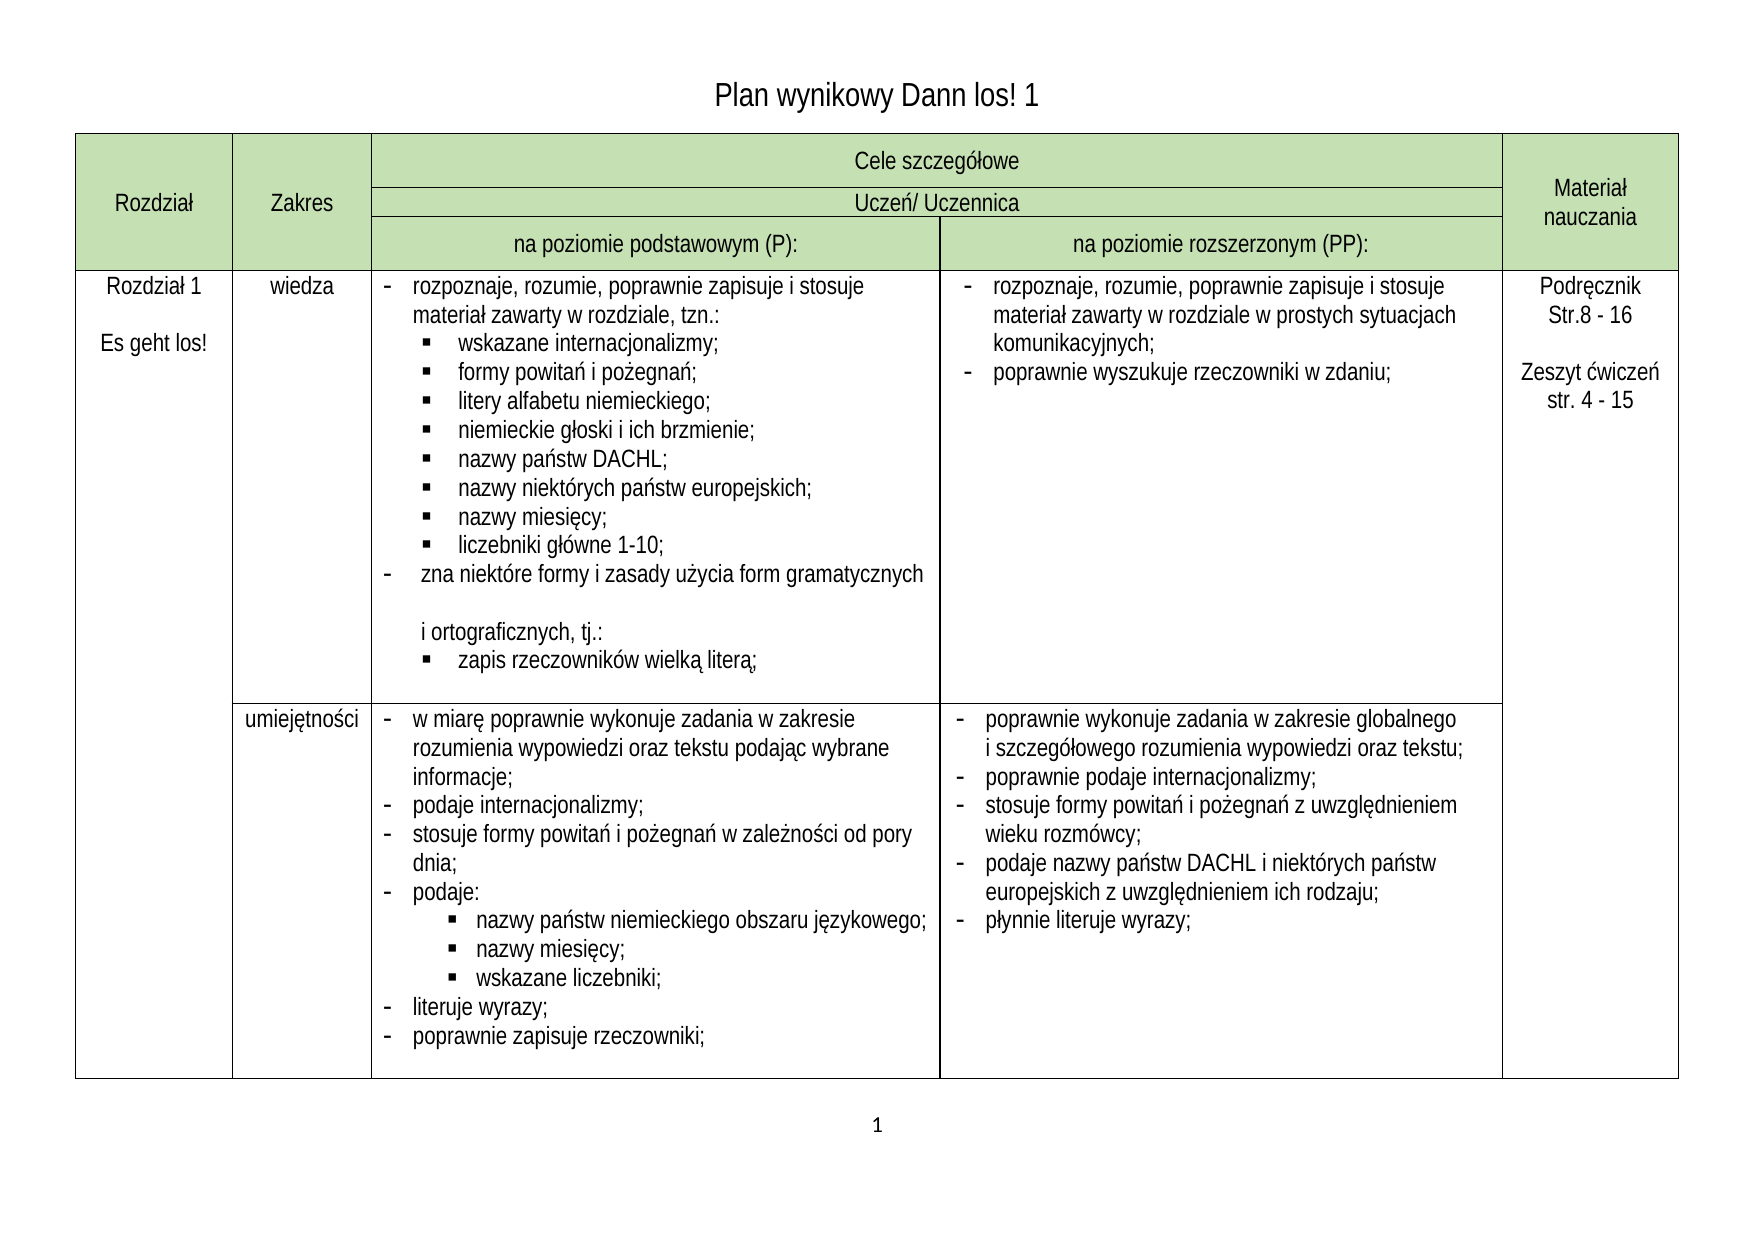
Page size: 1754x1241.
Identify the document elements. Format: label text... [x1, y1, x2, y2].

table_cell umiejętności [233, 704, 371, 1078]
text Plan wynikowy Dann los! 1 [75, 75, 1679, 113]
table_header Rozdział [76, 134, 232, 270]
table_cell Uczeń/ Uczennica [372, 188, 1502, 216]
table_cell Podręcznik Str.8 - 16 Zeszyt ćwiczeń str. 4 - 15 [1503, 271, 1678, 1078]
table_cell na poziomie podstawowym (P): [372, 217, 939, 270]
table_header Zakres [233, 134, 371, 270]
table_cell poprawnie wykonuje zadania w zakresie globalnego i szczegółowego rozumienia wypowiedzi oraz tekstu; poprawnie podaje internacjonalizmy; stosuje formy powitań i pożegnań z uwzględnieniem wieku rozmówcy; podaje nazwy państw DACHL i niektórych państw europejskich z uwzględnieniem ich rodzaju; płynnie literuje wyrazy; [941, 704, 1502, 1078]
table_header Cele szczegółowe [372, 134, 1502, 187]
table_cell Rozdział 1 Es geht los! [76, 271, 232, 1078]
table_cell w miarę poprawnie wykonuje zadania w zakresie rozumienia wypowiedzi oraz tekstu podając wybrane informacje; podaje internacjonalizmy; stosuje formy powitań i pożegnań w zależności od pory dnia; podaje: nazwy państw niemieckiego obszaru językowego; nazwy miesięcy; wskazane liczebniki; literuje wyrazy; poprawnie zapisuje rzeczowniki; [372, 704, 939, 1078]
table_cell na poziomie rozszerzonym (PP): [941, 217, 1502, 270]
table_cell wiedza [233, 271, 371, 703]
table_cell rozpoznaje, rozumie, poprawnie zapisuje i stosuje materiał zawarty w rozdziale, tzn.: wskazane internacjonalizmy; formy powitań i pożegnań; litery alfabetu niemieckiego; niemieckie głoski i ich brzmienie; nazwy państw DACHL; nazwy niektórych państw europejskich; nazwy miesięcy; liczebniki główne 1-10; zna niektóre formy i zasady użycia form gramatycznych i ortograficznych, tj.: zapis rzeczowników wielką literą; [372, 271, 939, 703]
table_header Materiał nauczania [1503, 134, 1678, 270]
table_cell rozpoznaje, rozumie, poprawnie zapisuje i stosuje materiał zawarty w rozdziale w prostych sytuacjach komunikacyjnych; poprawnie wyszukuje rzeczowniki w zdaniu; [941, 271, 1502, 703]
